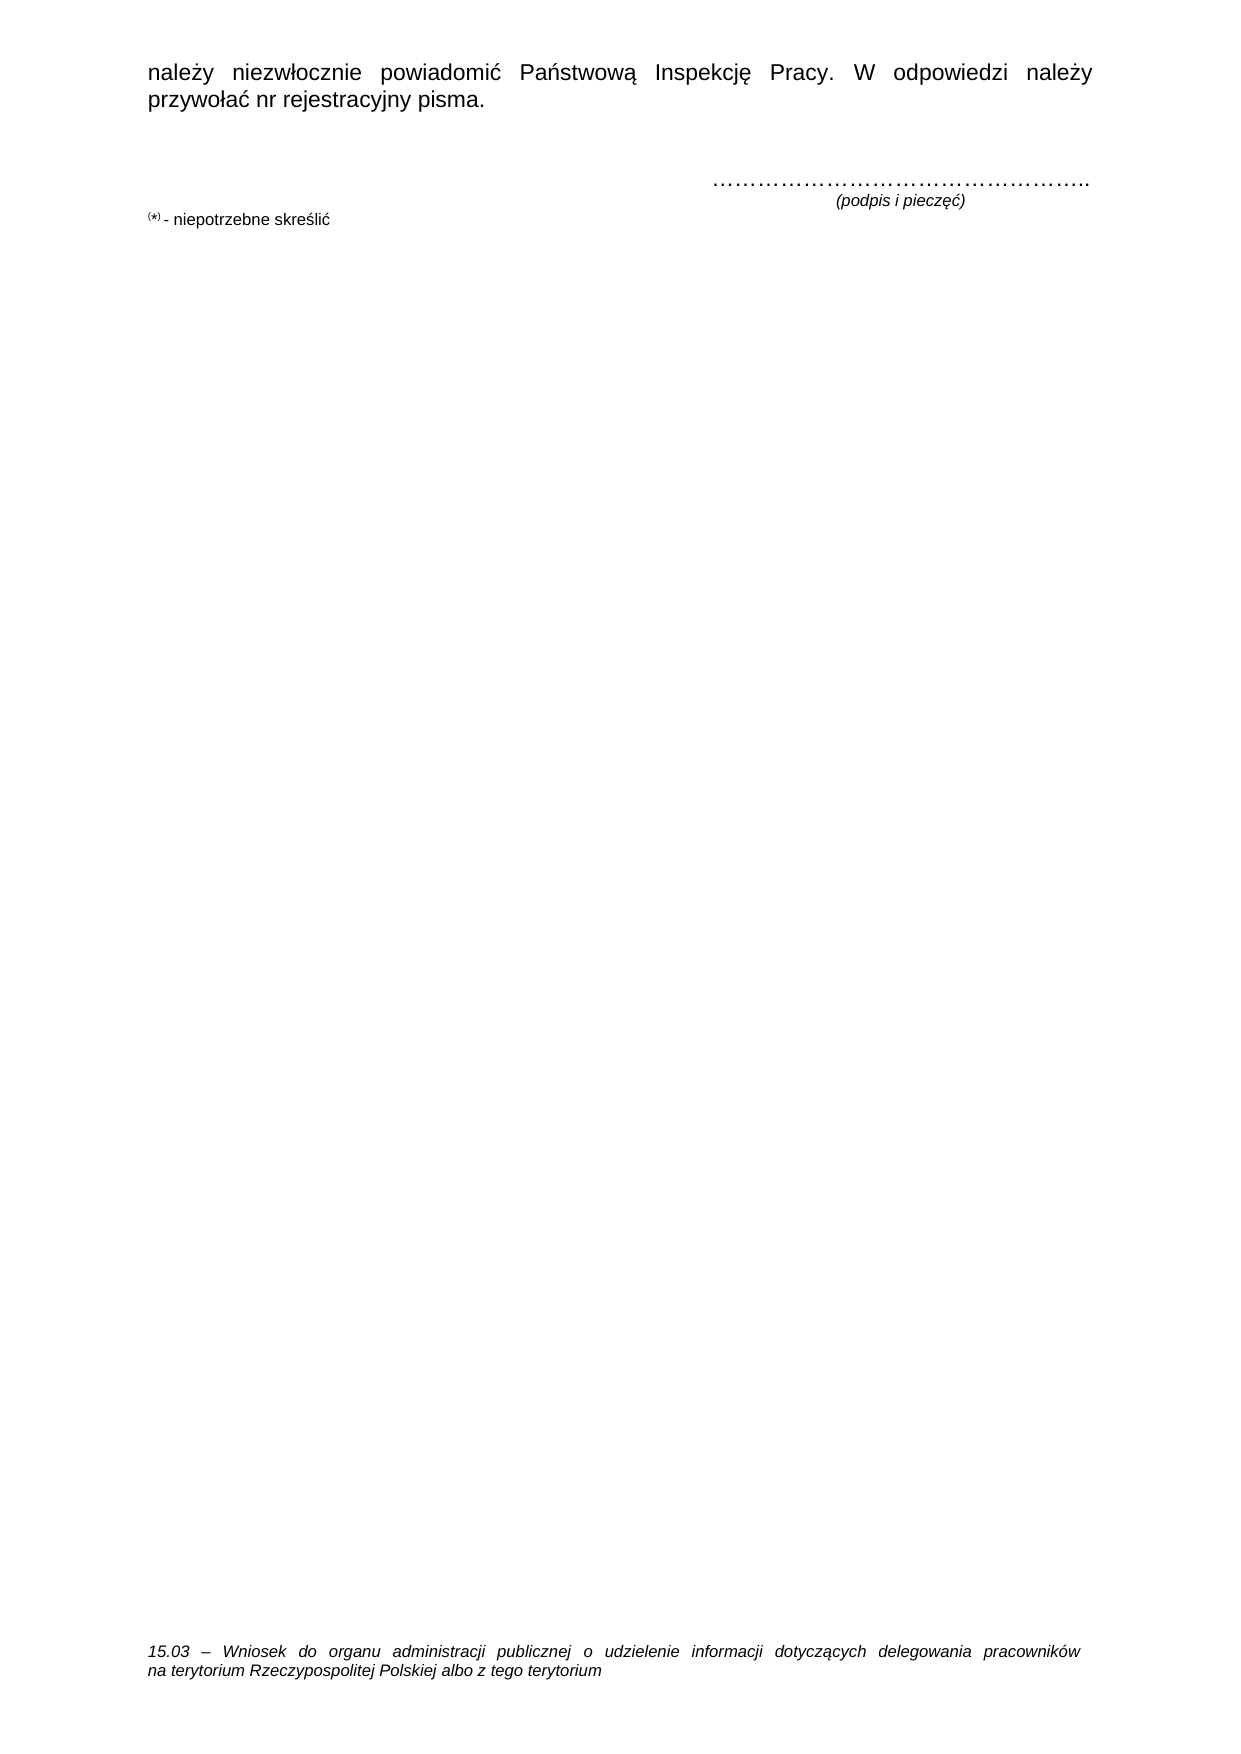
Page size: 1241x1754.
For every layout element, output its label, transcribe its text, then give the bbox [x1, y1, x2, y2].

text (podpis i pieczęć) [709, 191, 1093, 210]
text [148, 59, 1093, 112]
text ………………………………………….. [709, 164, 1093, 191]
text (*) - niepotrzebne skreślić [148, 210, 1093, 229]
